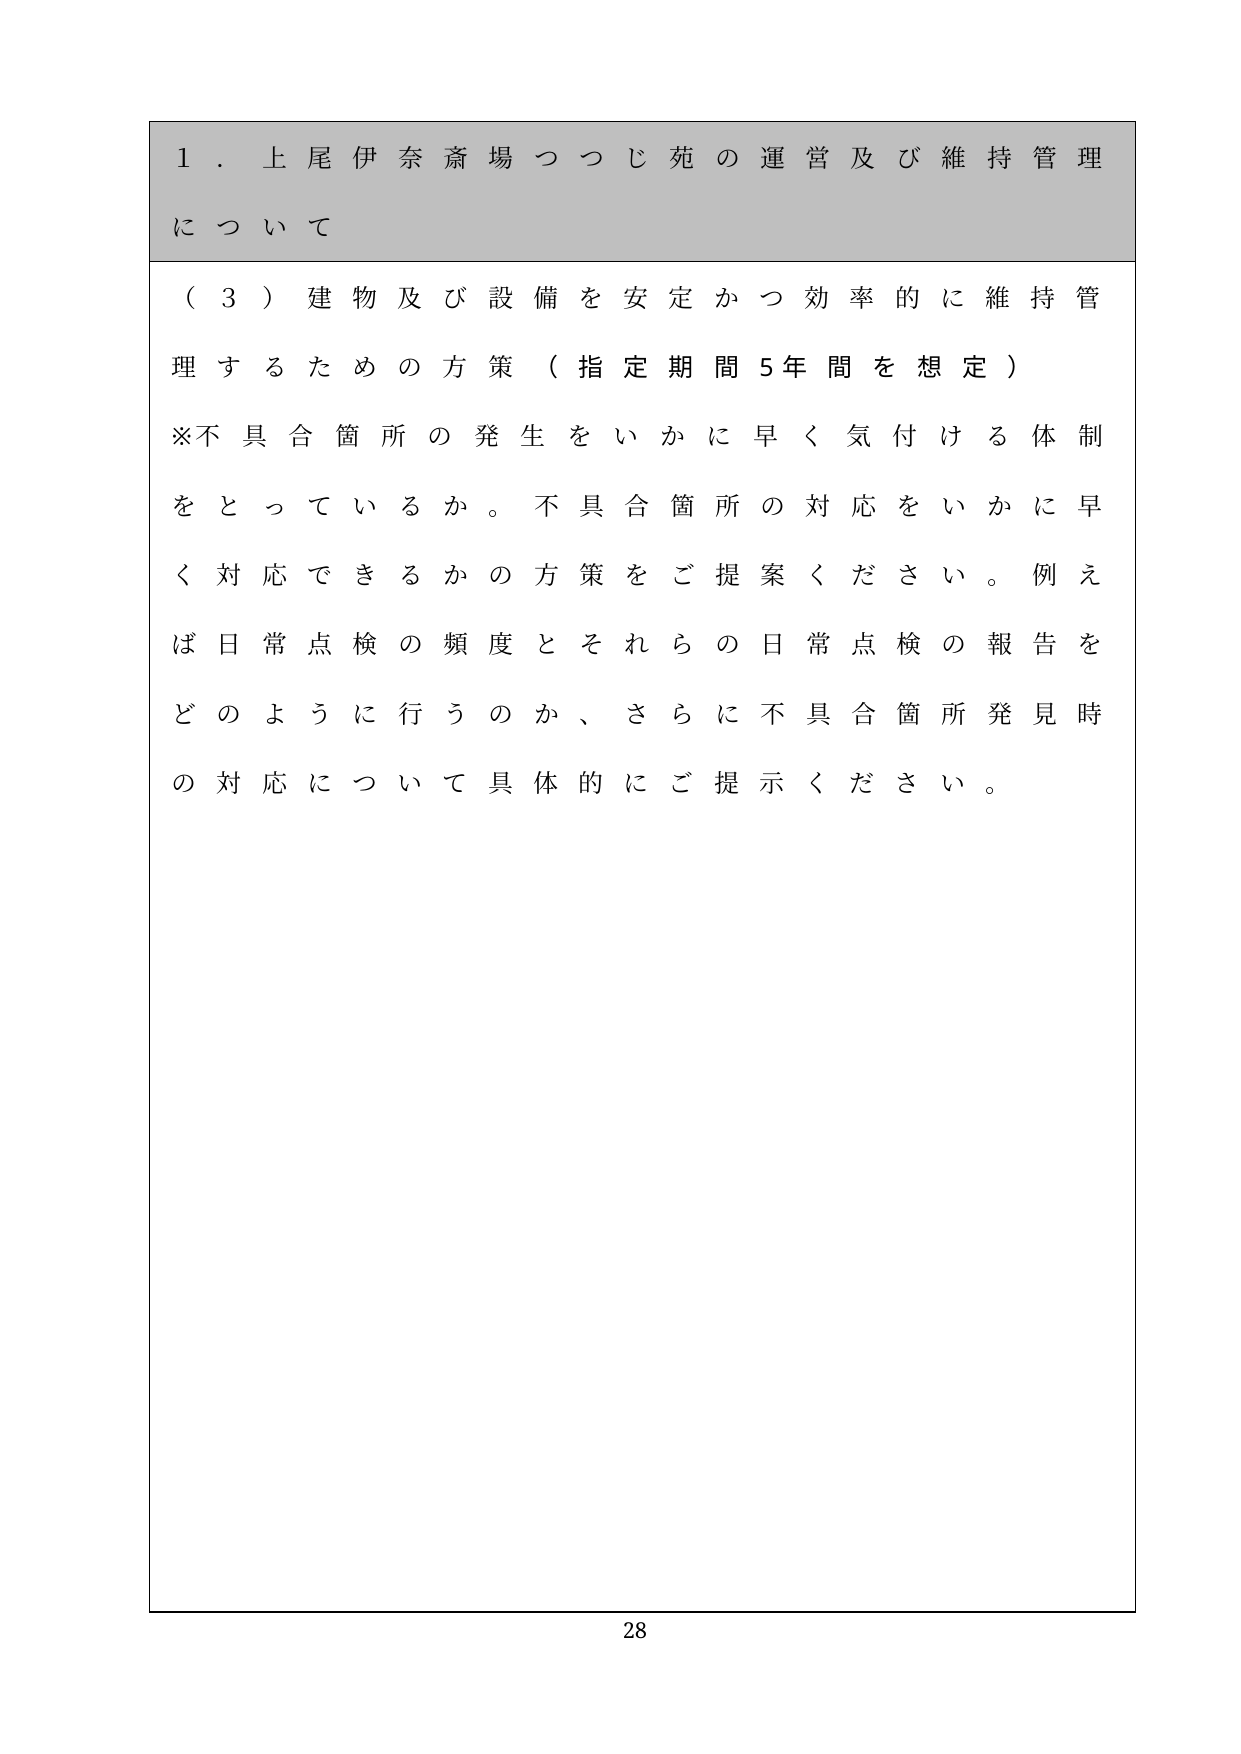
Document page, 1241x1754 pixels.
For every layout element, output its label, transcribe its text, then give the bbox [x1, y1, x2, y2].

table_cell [150, 262, 1135, 1611]
table_header １．上尾伊奈斎場つつじ苑の運営及び維持管理について [150, 122, 1135, 261]
